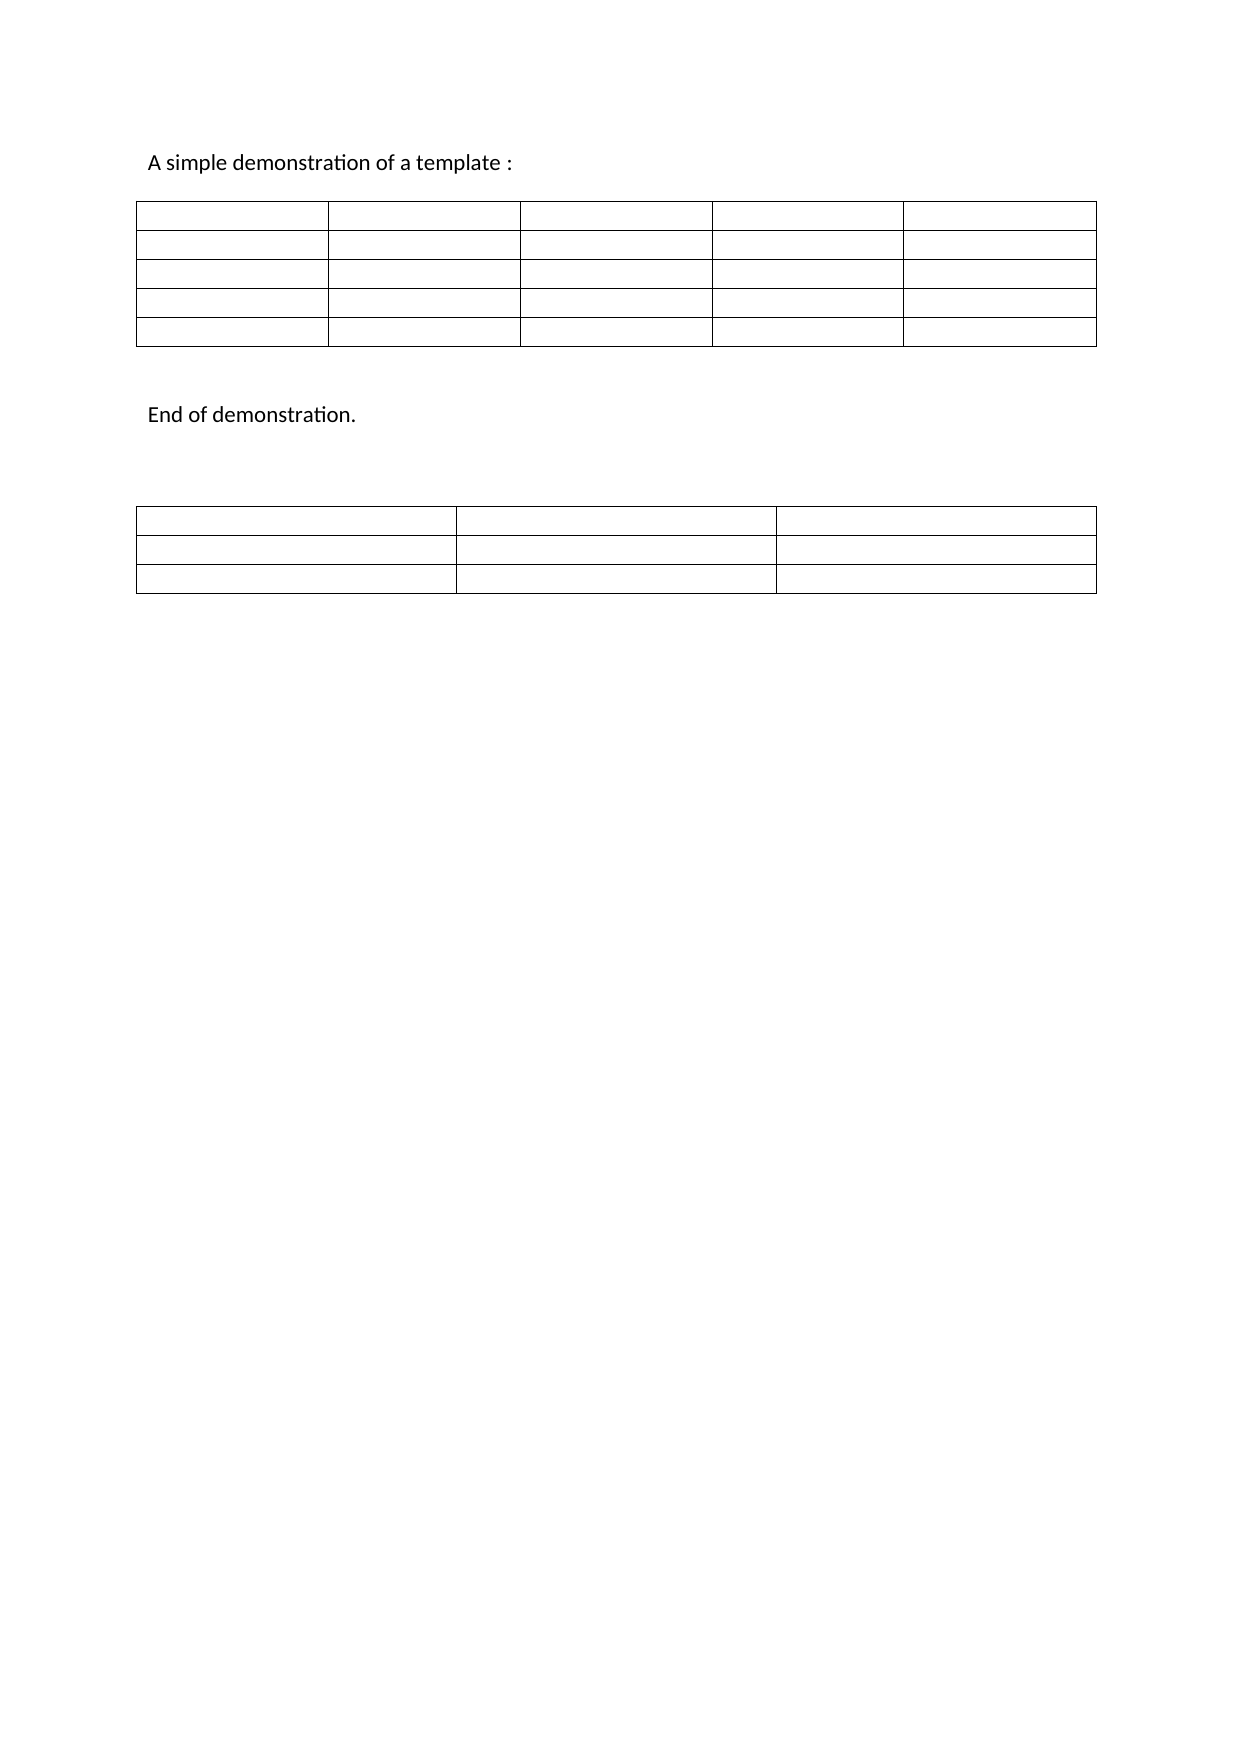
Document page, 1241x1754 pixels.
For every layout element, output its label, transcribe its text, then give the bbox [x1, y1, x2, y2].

table_header [521, 202, 712, 230]
table_header [713, 202, 903, 230]
table_cell [521, 231, 712, 259]
table_cell [137, 289, 328, 317]
text A simple demonstration of a template : [148, 148, 1093, 176]
table_cell [137, 231, 328, 259]
table_cell [904, 260, 1096, 288]
table_cell [521, 289, 712, 317]
text End of demonstration. [148, 400, 1093, 428]
table_cell [904, 318, 1096, 346]
table_cell [457, 536, 776, 564]
table_cell [521, 318, 712, 346]
table_cell [904, 289, 1096, 317]
table_cell [457, 565, 776, 593]
table_cell [137, 536, 456, 564]
table_cell [329, 289, 520, 317]
table_cell [713, 231, 903, 259]
table_cell [713, 260, 903, 288]
table_header [904, 202, 1096, 230]
table_cell [777, 565, 1096, 593]
table_cell [904, 231, 1096, 259]
table_cell [713, 289, 903, 317]
table_header [329, 202, 520, 230]
table_cell [137, 565, 456, 593]
table_cell [137, 260, 328, 288]
table_header [137, 202, 328, 230]
table_cell [329, 318, 520, 346]
table_header [777, 507, 1096, 535]
table_cell [777, 536, 1096, 564]
table_cell [329, 260, 520, 288]
table_cell [329, 231, 520, 259]
table_header [457, 507, 776, 535]
table_cell [713, 318, 903, 346]
table_cell [521, 260, 712, 288]
table_header [137, 507, 456, 535]
table_cell [137, 318, 328, 346]
